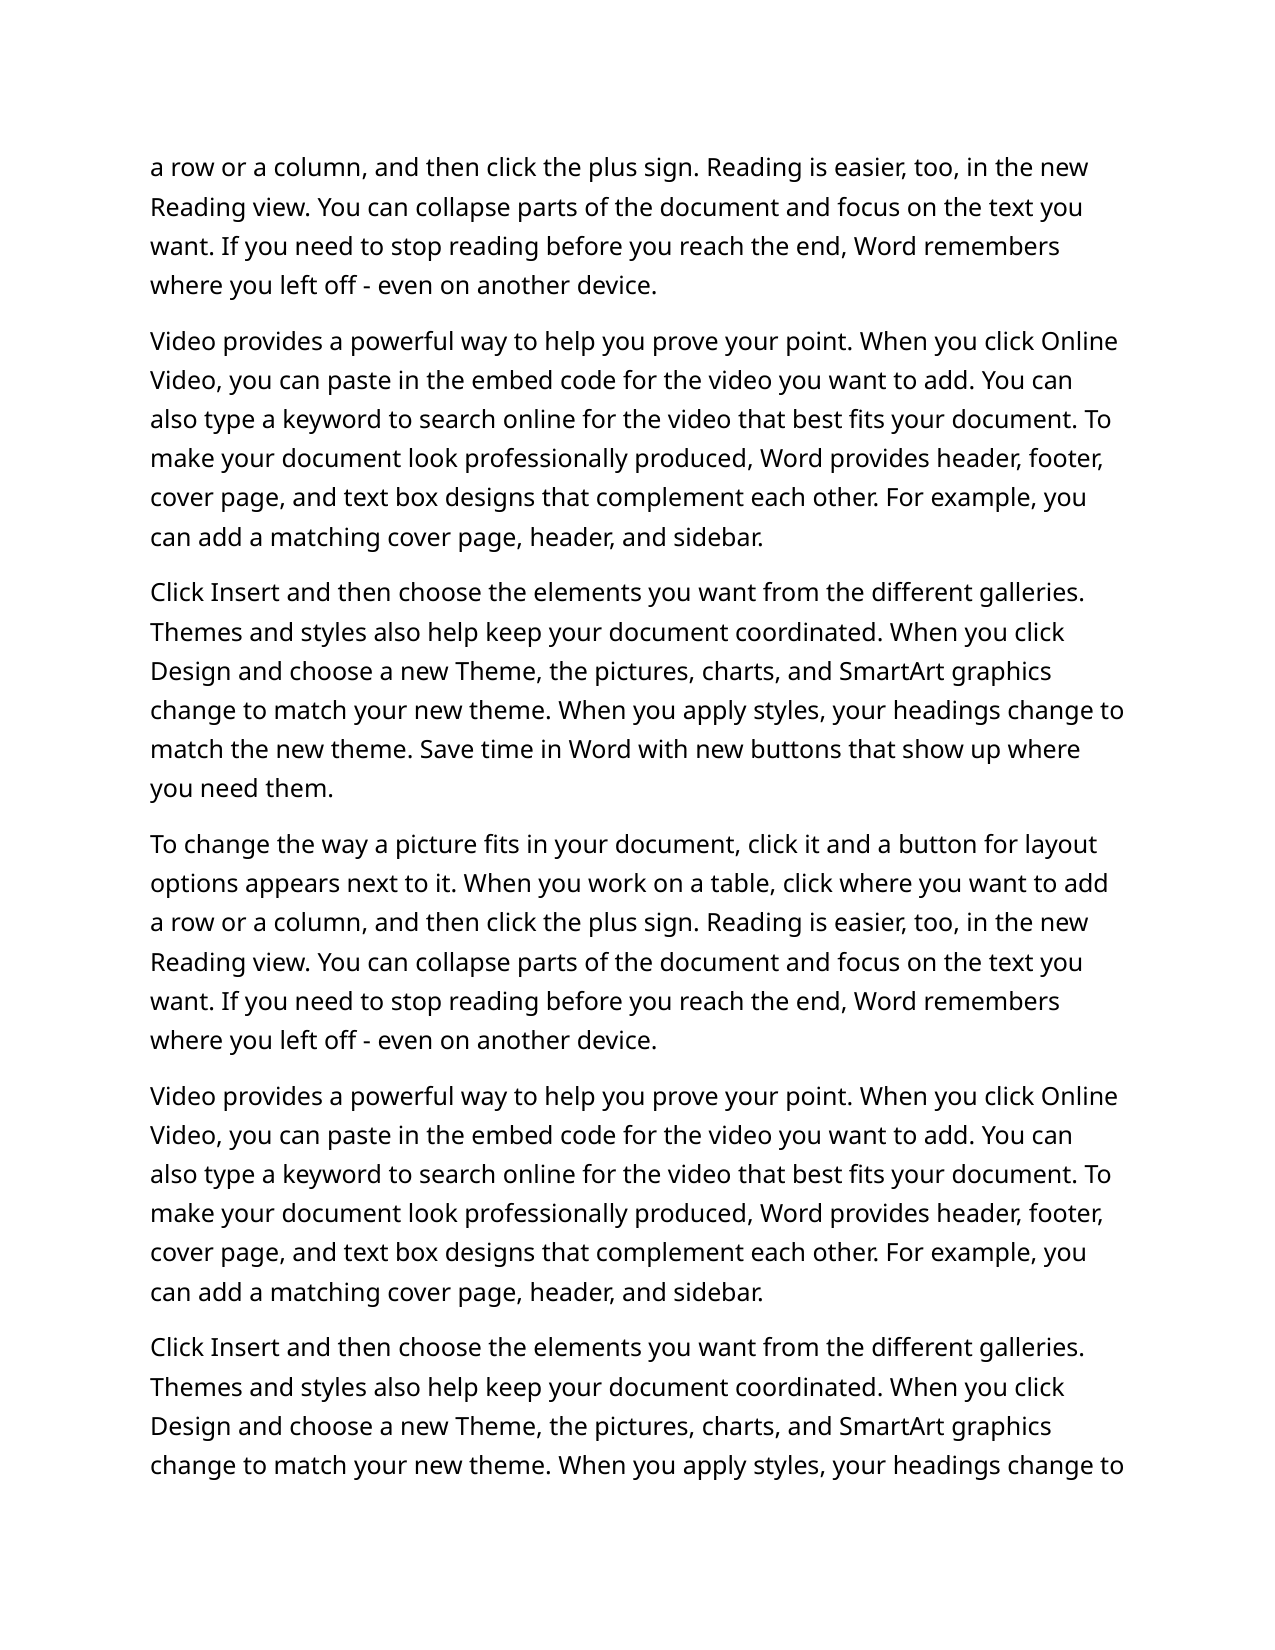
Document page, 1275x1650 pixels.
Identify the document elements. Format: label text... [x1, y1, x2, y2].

text Video provides a powerful way to help you prove your point. When you click Online Video, you can paste in the embed code for the video you want to add. You can also type a keyword to search online for the video that best fits your document. To make your document look professionally produced, Word provides header, footer, cover page, and text box designs that complement each other. For example, you can add a matching cover page, header, and sidebar. [150, 323, 1125, 553]
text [150, 150, 1125, 302]
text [150, 1330, 1125, 1482]
text Video provides a powerful way to help you prove your point. When you click Online Video, you can paste in the embed code for the video you want to add. You can also type a keyword to search online for the video that best fits your document. To make your document look professionally produced, Word provides header, footer, cover page, and text box designs that complement each other. For example, you can add a matching cover page, header, and sidebar. [150, 1078, 1125, 1308]
